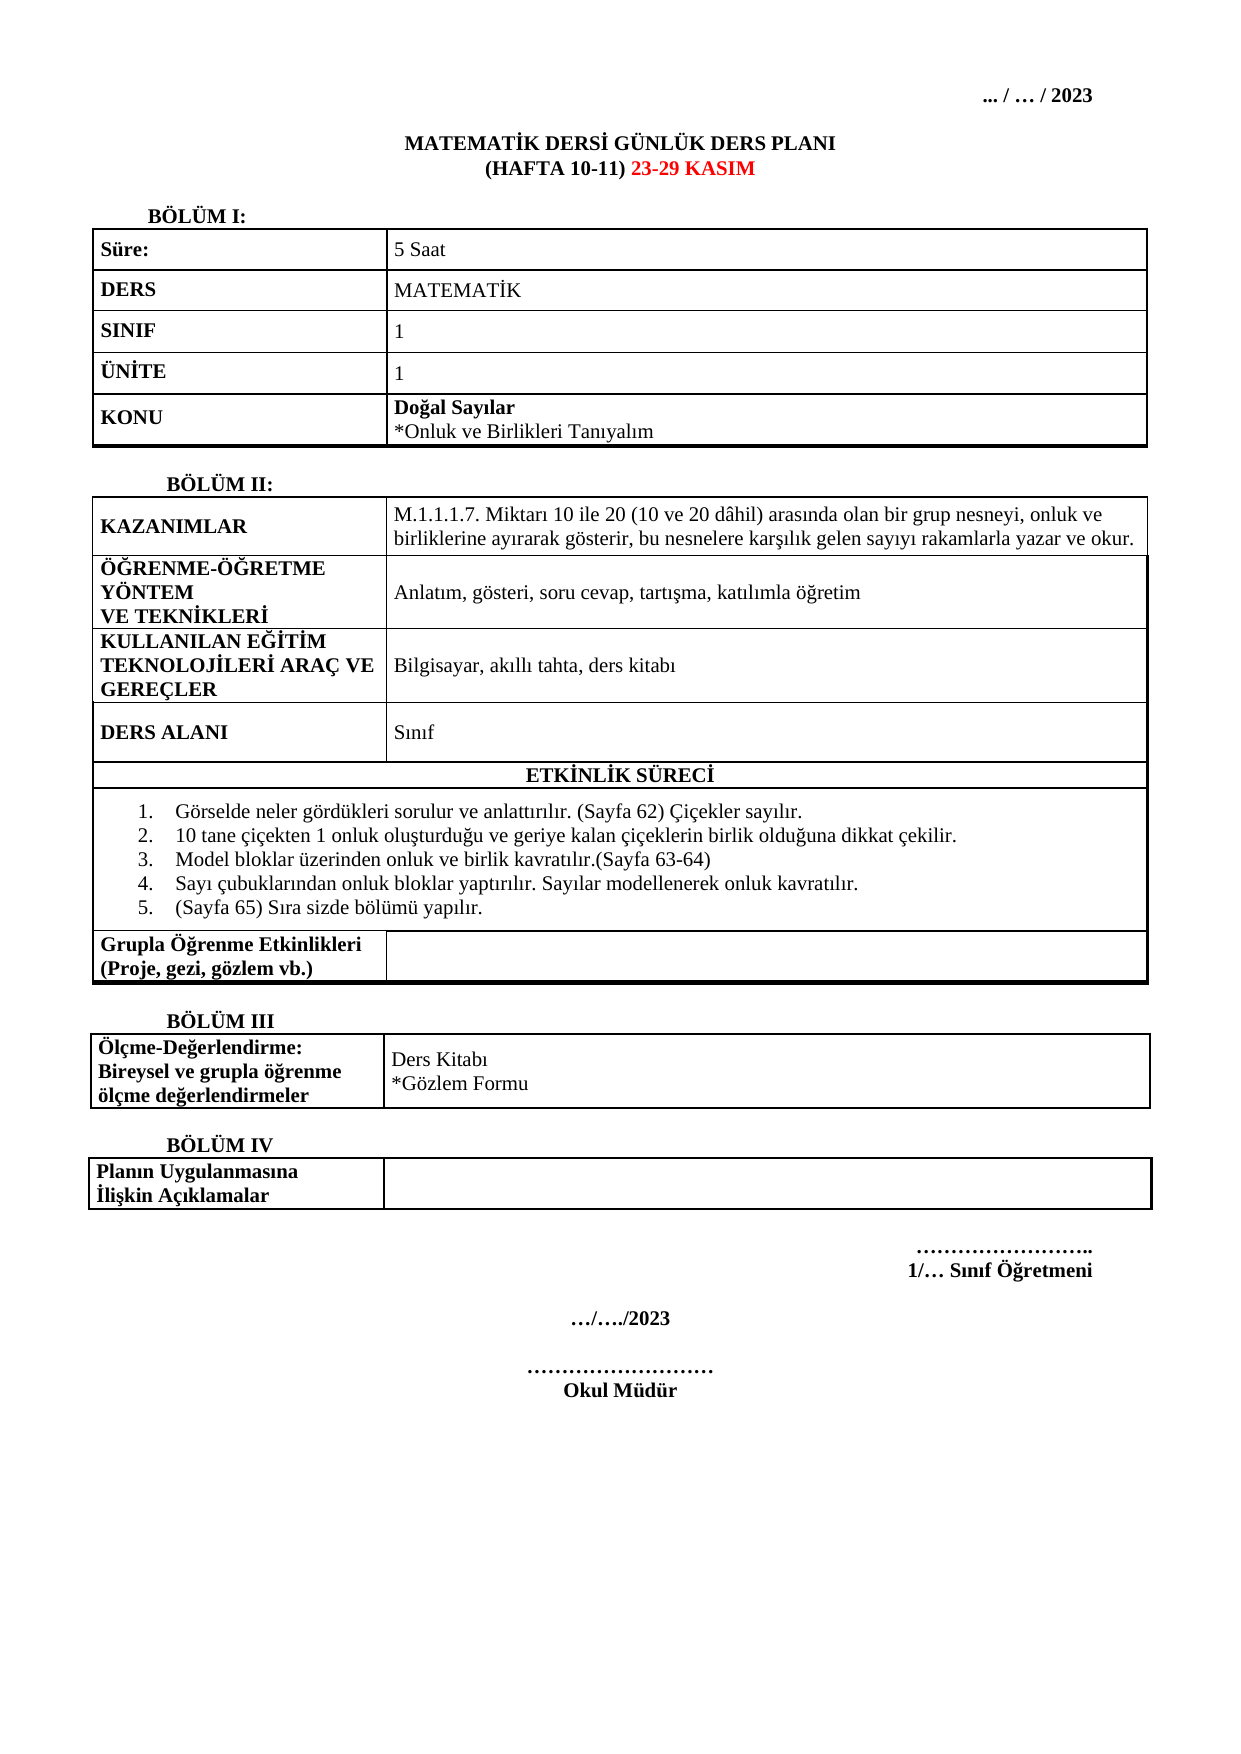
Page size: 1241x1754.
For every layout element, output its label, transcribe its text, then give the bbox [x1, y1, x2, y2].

table_cell SINIF [94, 311, 386, 352]
table_header M.1.1.1.7. Miktarı 10 ile 20 (10 ve 20 dâhil) arasında olan bir grup nesneyi, onluk ve birliklerine ayırarak gösterir, bu nesnelere karşılık gelen sayıyı rakamlarla yazar ve okur. [387, 498, 1147, 555]
table_cell Görselde neler gördükleri sorulur ve anlattırılır. (Sayfa 62) Çiçekler sayılır. 10 tane çiçekten 1 onluk oluşturduğu ve geriye kalan çiçeklerin birlik olduğuna dikkat çekilir. Model bloklar üzerinden onluk ve birlik kavratılır.(Sayfa 63-64) Sayı çubuklarından onluk bloklar yaptırılır. Sayılar modellenerek onluk kavratılır. (Sayfa 65) Sıra sizde bölümü yapılır. [94, 789, 1146, 930]
text ……………………… [148, 1354, 1093, 1378]
subtitle BÖLÜM III [148, 1009, 1093, 1033]
table_header KAZANIMLAR [93, 498, 386, 555]
table_cell ÜNİTE [94, 353, 386, 393]
table_header Planın Uygulanmasına İlişkin Açıklamalar [90, 1159, 383, 1207]
table_header Ders Kitabı *Gözlem Formu [385, 1035, 1149, 1107]
table_cell KULLANILAN EĞİTİM TEKNOLOJİLERİ ARAÇ VE GEREÇLER [93, 629, 386, 701]
table_cell Doğal Sayılar *Onluk ve Birlikleri Tanıyalım [388, 395, 1146, 444]
table_header Ölçme-Değerlendirme: Bireysel ve grupla öğrenme ölçme değerlendirmeler [92, 1035, 383, 1107]
text (HAFTA 10-11) 23-29 KASIM [148, 155, 1093, 179]
table_cell Bilgisayar, akıllı tahta, ders kitabı [387, 629, 1146, 701]
subtitle BÖLÜM IV [148, 1133, 1093, 1157]
text ... / … / 2023 [148, 83, 1093, 107]
table_cell MATEMATİK [388, 271, 1146, 310]
table_cell Grupla Öğrenme Etkinlikleri (Proje, gezi, gözlem vb.) [94, 931, 386, 980]
table_cell DERS [94, 271, 386, 310]
text BÖLÜM II: [148, 472, 1093, 496]
table_header Süre: [94, 230, 386, 269]
table_cell 1 [388, 311, 1146, 352]
table_cell [387, 932, 1146, 980]
table_cell ETKİNLİK SÜRECİ [94, 763, 1146, 787]
text 1/… Sınıf Öğretmeni [148, 1258, 1093, 1282]
table_cell ÖĞRENME-ÖĞRETME YÖNTEM VE TEKNİKLERİ [93, 556, 386, 628]
table_cell DERS ALANI [94, 703, 386, 761]
table_cell 1 [388, 353, 1146, 393]
text MATEMATİK DERSİ GÜNLÜK DERS PLANI [148, 131, 1093, 155]
text BÖLÜM I: [148, 203, 1093, 228]
table_cell KONU [94, 395, 386, 444]
table_cell Anlatım, gösteri, soru cevap, tartışma, katılımla öğretim [387, 556, 1146, 628]
text …/…./2023 [148, 1306, 1093, 1330]
table_cell Sınıf [387, 703, 1146, 761]
table_header [385, 1159, 1150, 1207]
text Okul Müdür [148, 1378, 1093, 1402]
text …………………….. [148, 1233, 1093, 1258]
table_header 5 Saat [388, 230, 1146, 269]
